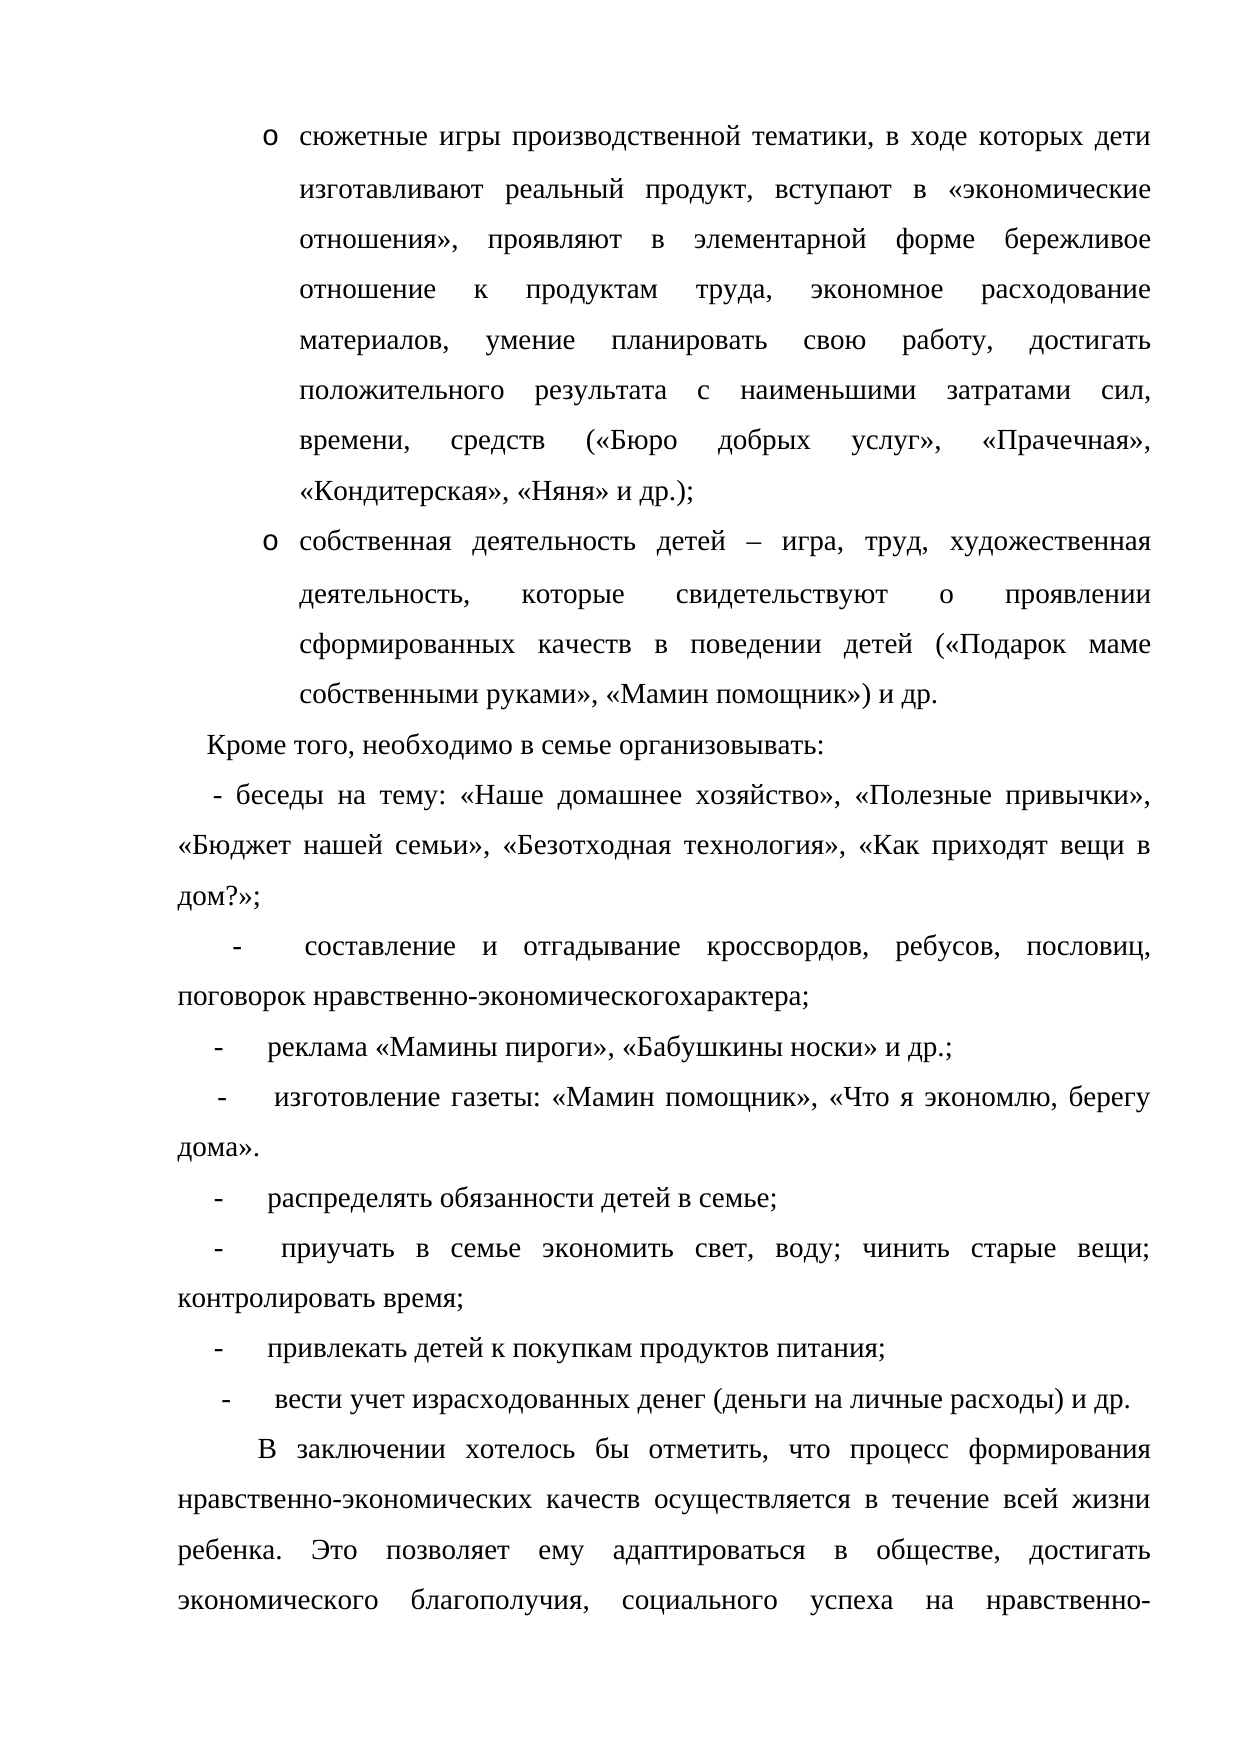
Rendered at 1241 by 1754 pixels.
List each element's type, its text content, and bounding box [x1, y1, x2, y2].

text - беседы на тему: «Наше домашнее хозяйство», «Полезные привычки», «Бюджет нашей семьи», «Безотходная технология», «Как приходят вещи в дом?»; [177, 777, 1152, 911]
text - привлекать детей к покупкам продуктов питания; [177, 1331, 1152, 1364]
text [177, 1431, 1152, 1616]
text - изготовление газеты: «Мамин помощник», «Что я экономлю, берегу дома». [177, 1079, 1152, 1163]
text - приучать в семье экономить свет, воду; чинить старые вещи; контролировать время; [177, 1230, 1152, 1314]
text - вести учет израсходованных денег (деньги на личные расходы) и др. [177, 1381, 1152, 1414]
text - реклама «Мамины пироги», «Бабушкины носки» и др.; [177, 1029, 1152, 1062]
text - составление и отгадывание кроссвордов, ребусов, пословиц, поговорок нравственно-экономическогохарактера; [177, 928, 1152, 1012]
text - распределять обязанности детей в семье; [177, 1180, 1152, 1213]
list собственная деятельность детей – игра, труд, художественная деятельность, которые свидетельствуют о проявлении сформированных качеств в поведении детей («Подарок маме собственными руками», «Мамин помощник») и др. [262, 523, 1152, 710]
list сюжетные игры производственной тематики, в ходе которых дети изготавливают реальный продукт, вступают в «экономические отношения», проявляют в элементарной форме бережливое отношение к продуктам труда, экономное расходование материалов, умение планировать свою работу, достигать положительного результата с наименьшими затратами сил, времени, средств («Бюро добрых услуг», «Прачечная», «Кондитерская», «Няня» и др.); [262, 118, 1152, 506]
text Кроме того, необходимо в семье организовывать: [177, 727, 1152, 760]
